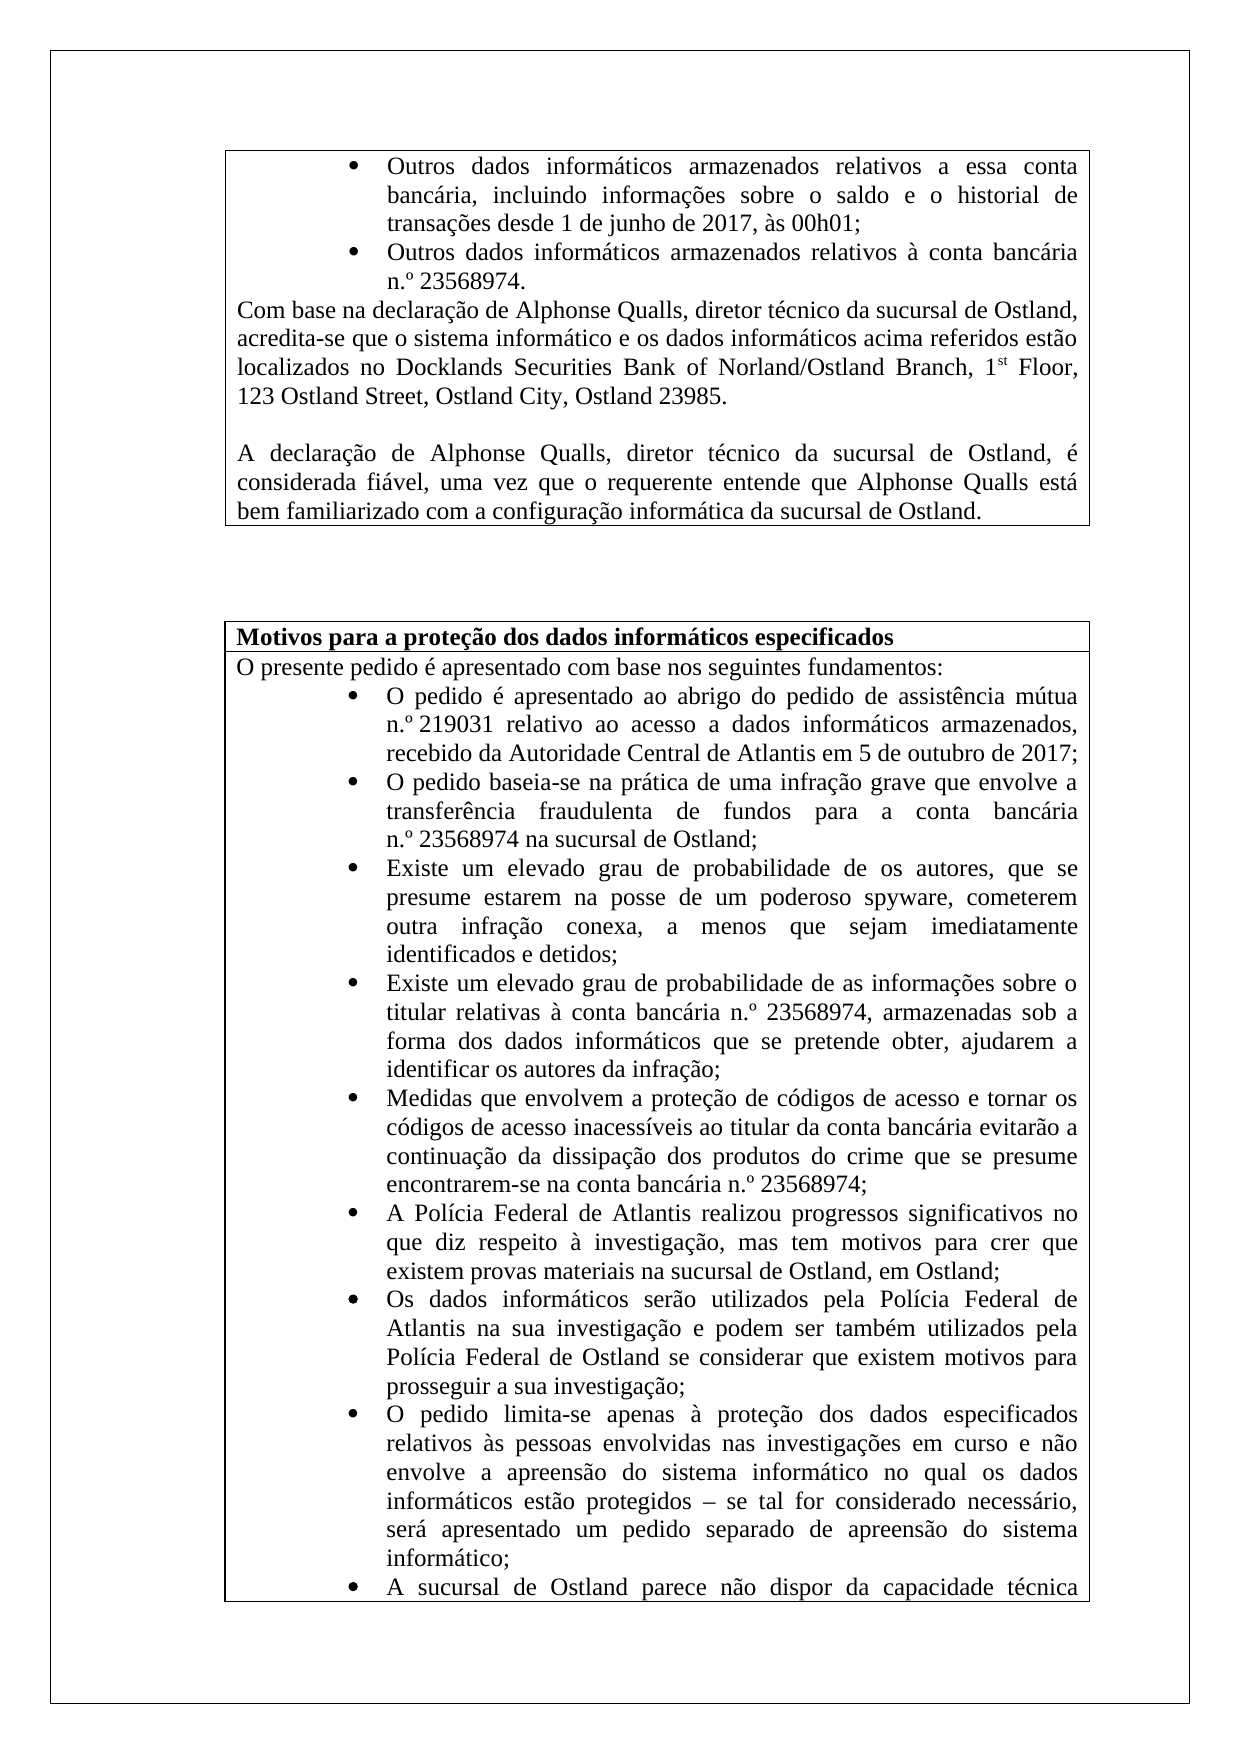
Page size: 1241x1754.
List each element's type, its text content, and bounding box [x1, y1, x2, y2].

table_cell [226, 151, 1089, 525]
table_header Motivos para a proteção dos dados informáticos especificados [226, 622, 1089, 651]
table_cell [226, 652, 1089, 1601]
